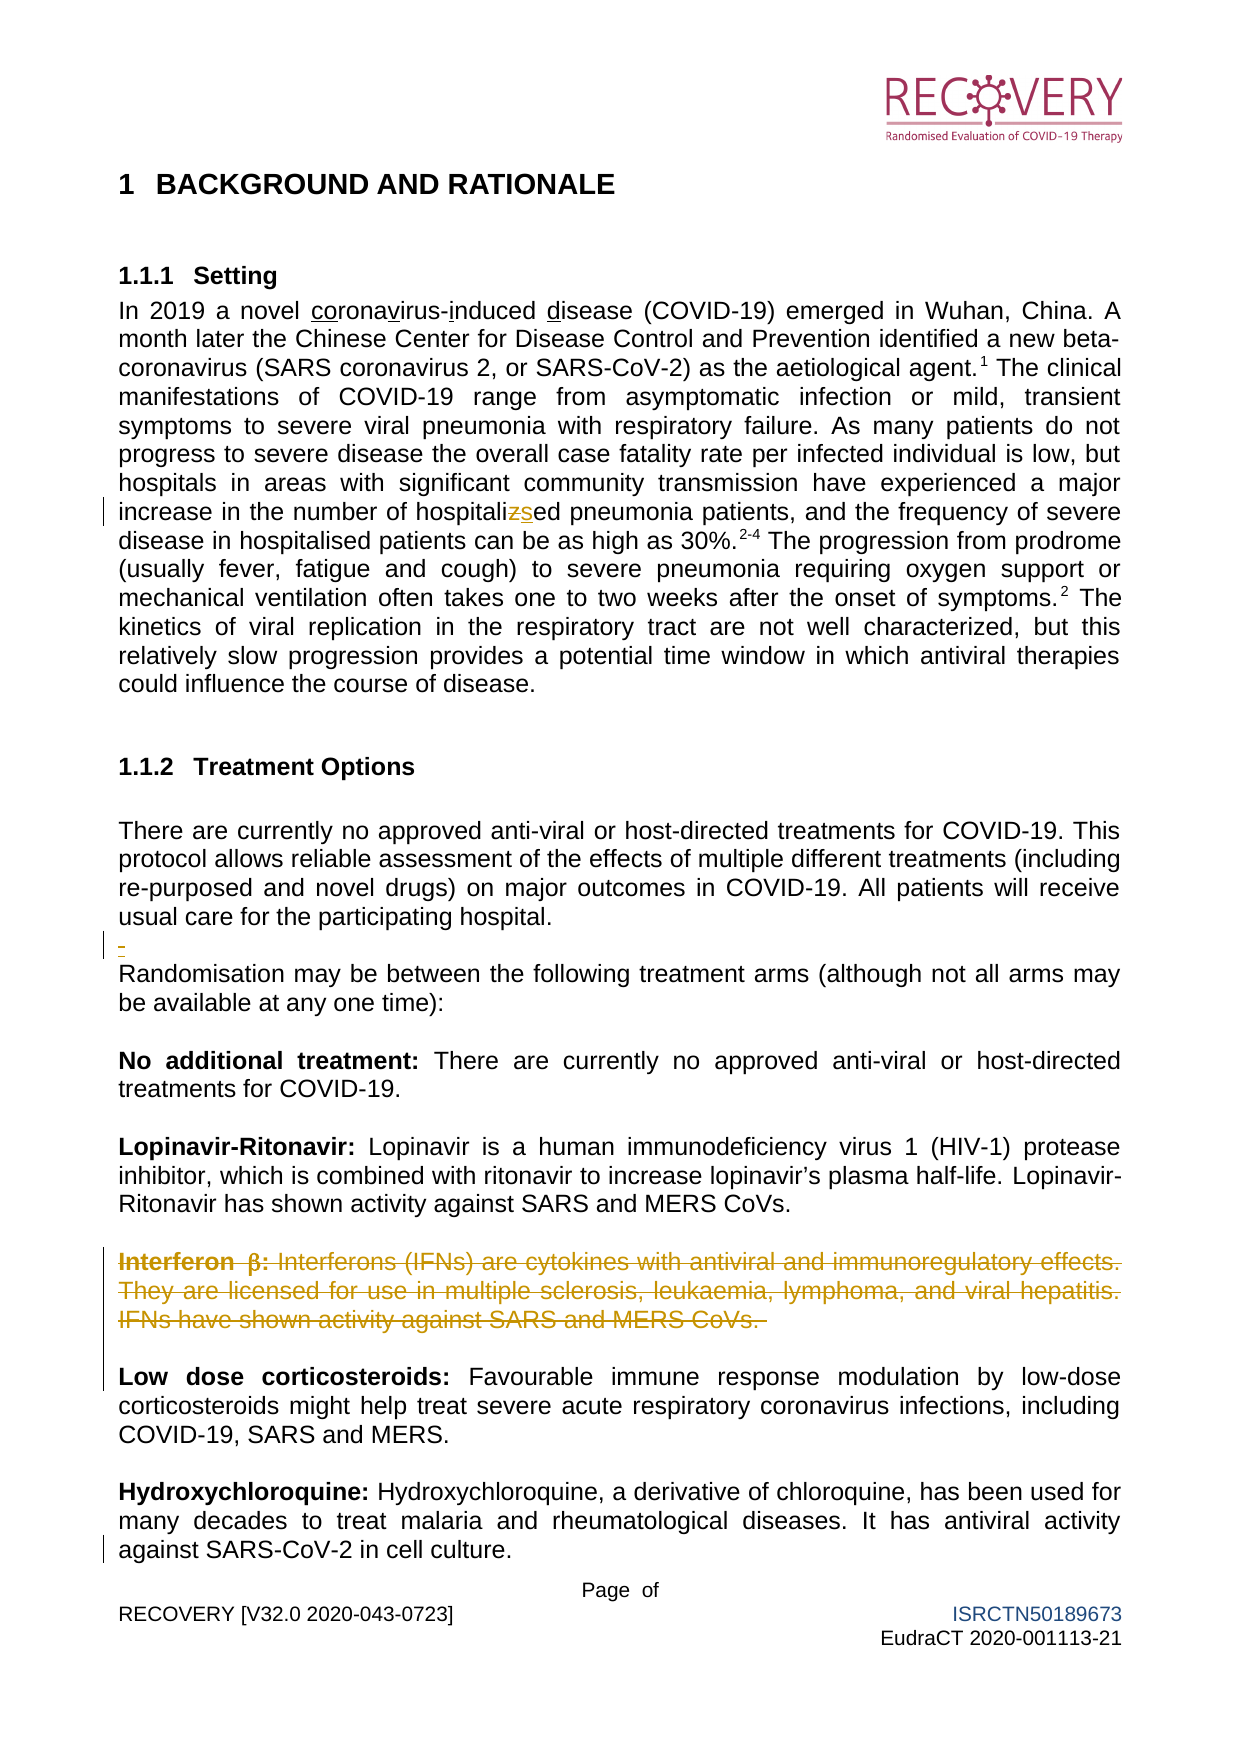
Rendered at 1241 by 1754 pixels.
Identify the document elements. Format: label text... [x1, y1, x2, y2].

text Low dose corticosteroids: Favourable immune response modulation by low-dose corticosteroids might help treat severe acute respiratory coronavirus infections, including COVID-19, SARS and MERS. [118, 1362, 1122, 1448]
subtitle Setting [118, 261, 1122, 289]
text Lopinavir-Ritonavir: Lopinavir is a human immunodeficiency virus 1 (HIV-1) protease inhibitor, which is combined with ritonavir to increase lopinavir’s plasma half-life. Lopinavir-Ritonavir has shown activity against SARS and MERS CoVs. [118, 1132, 1122, 1218]
text There are currently no approved anti-viral or host-directed treatments for COVID-19. This protocol allows reliable assessment of the effects of multiple different treatments (including re-purposed and novel drugs) on major outcomes in COVID-19. All patients will receive usual care for the participating hospital. [118, 816, 1122, 931]
picture [886, 75, 1123, 143]
text Randomisation may be between the following treatment arms (although not all arms may be available at any one time): [118, 959, 1122, 1017]
subtitle BACKGROUND AND RATIONALE [118, 167, 1122, 201]
subtitle Treatment Options [118, 752, 1122, 781]
text No additional treatment: There are currently no approved anti-viral or host-directed treatments for COVID-19. [118, 1046, 1122, 1103]
text Hydroxychloroquine: Hydroxychloroquine, a derivative of chloroquine, has been used for many decades to treat malaria and rheumatological diseases. It has antiviral activity against SARS-CoV-2 in cell culture. [118, 1477, 1122, 1563]
text In 2019 a novel coronavirus-induced disease (COVID-19) emerged in Wuhan, China. A month later the Chinese Center for Disease Control and Prevention identified a new beta-coronavirus (SARS coronavirus 2, or SARS-CoV-2) as the aetiological agent.1 The clinical manifestations of COVID-19 range from asymptomatic infection or mild, transient symptoms to severe viral pneumonia with respiratory failure. As many patients do not progress to severe disease the overall case fatality rate per infected individual is low, but hospitals in areas with significant community transmission have experienced a major increase in the number of hospitalied pneumonia patients, and the frequency of severe disease in hospitalised patients can be as high as 30%.2-4 The progression from prodrome (usually fever, fatigue and cough) to severe pneumonia requiring oxygen support or mechanical ventilation often takes one to two weeks after the onset of symptoms.2 The kinetics of viral replication in the respiratory tract are not well characterized, but this relatively slow progression provides a potential time window in which antiviral therapies could influence the course of disease. [118, 296, 1122, 698]
